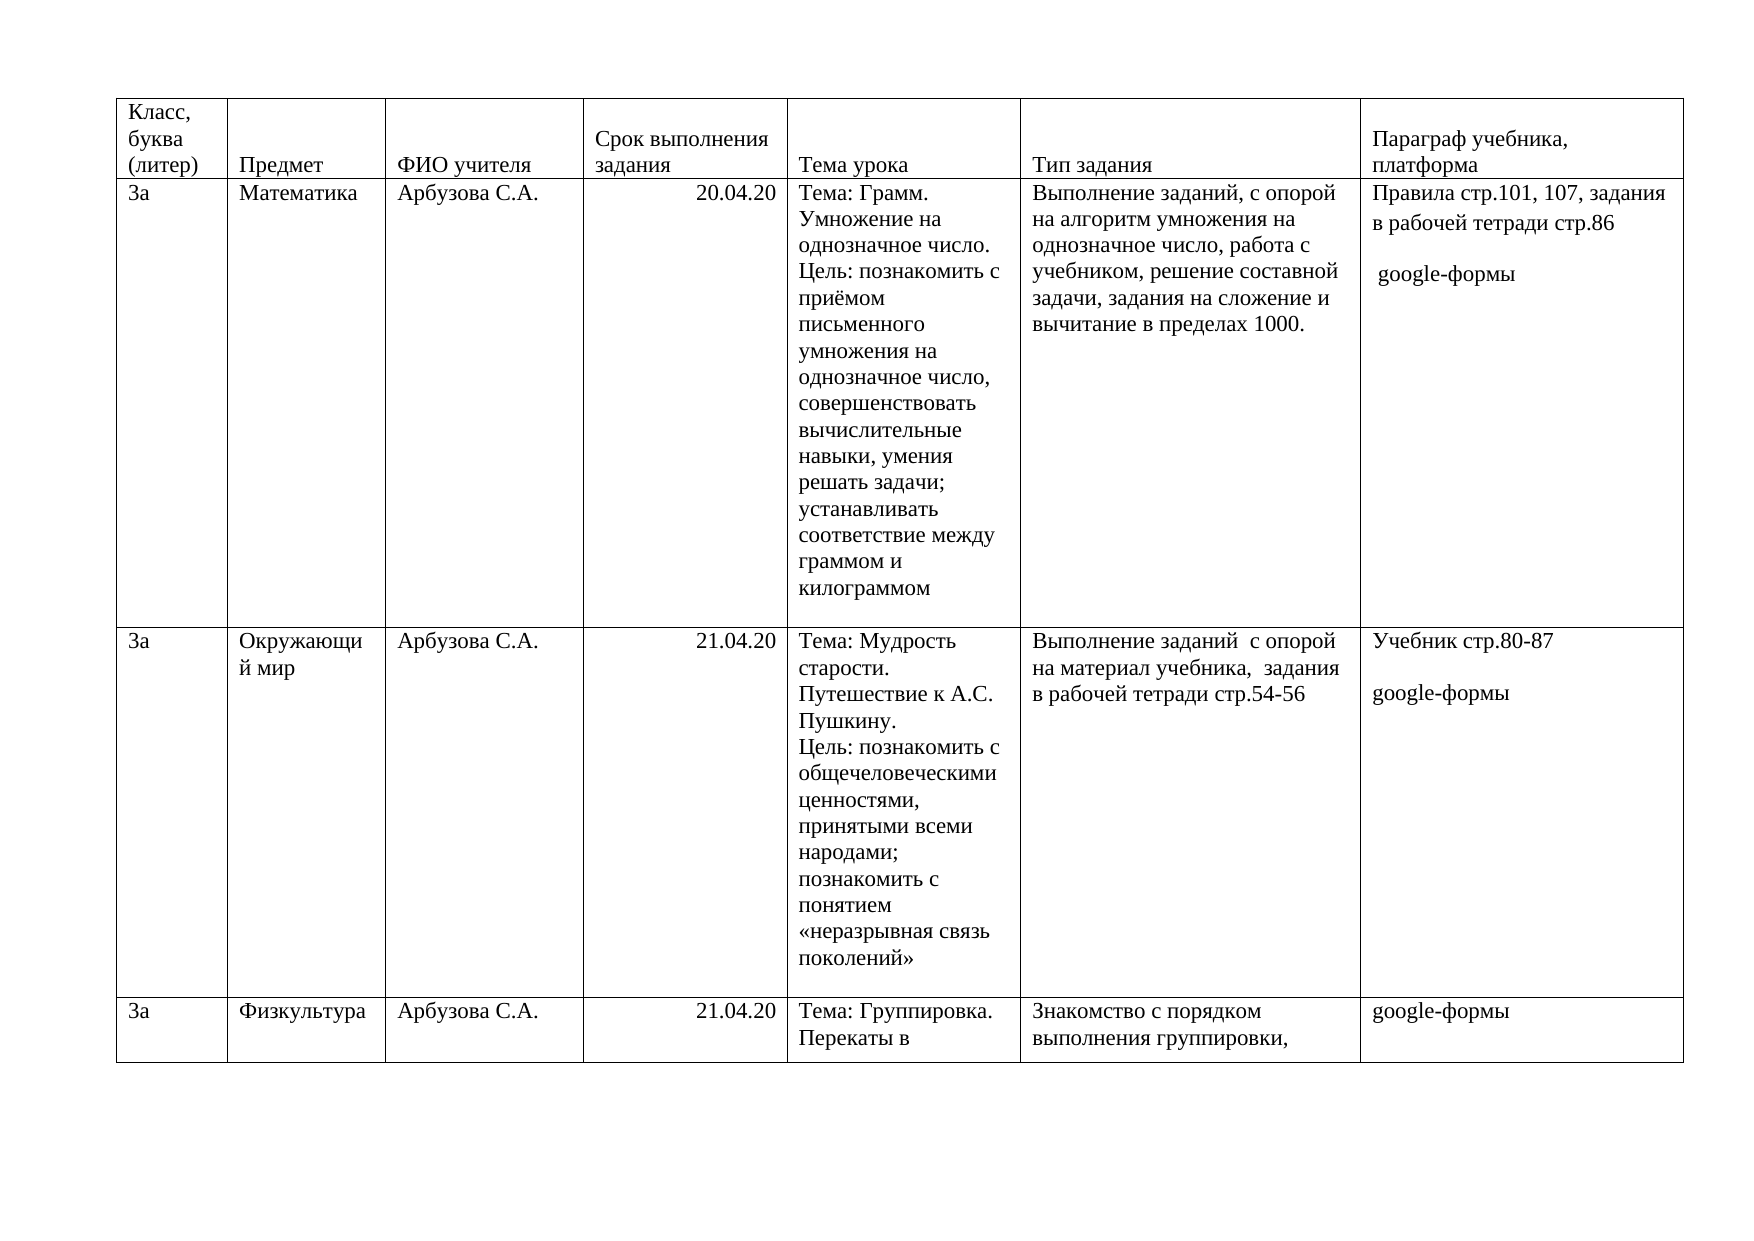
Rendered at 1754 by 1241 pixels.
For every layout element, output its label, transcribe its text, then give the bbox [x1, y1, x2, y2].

table_cell 3а [117, 998, 227, 1062]
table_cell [1021, 998, 1360, 1062]
table_cell Выполнение заданий, с опорой на алгоритм умножения на однозначное число, работа с учебником, решение составной задачи, задания на сложение и вычитание в пределах 1000. [1021, 179, 1360, 627]
table_cell Арбузова С.А. [386, 179, 583, 627]
table_header Параграф учебника, платформа [1361, 99, 1683, 177]
table_cell Окружающий мир [228, 628, 385, 997]
table_cell Арбузова С.А. [386, 628, 583, 997]
table_cell Физкультура [228, 998, 385, 1062]
table_cell 3а [117, 179, 227, 627]
table_cell 21.04.20 [584, 628, 787, 997]
table_cell 3а [117, 628, 227, 997]
table_cell google-формы [1361, 998, 1683, 1062]
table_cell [788, 998, 1020, 1062]
table_header Предмет [228, 99, 385, 177]
table_cell Тема: Мудрость старости. Путешествие к А.С. Пушкину. Цель: познакомить с общечеловеческими ценностями, принятыми всеми народами; познакомить с понятием «неразрывная связь поколений» [788, 628, 1020, 997]
table_header Класс, буква (литер) [117, 99, 227, 177]
table_cell 21.04.20 [584, 998, 787, 1062]
table_cell Учебник стр.80-87 google-формы [1361, 628, 1683, 997]
table_header Тип задания [1021, 99, 1360, 177]
table_cell Тема: Грамм. Умножение на однозначное число. Цель: познакомить с приёмом письменного умножения на однозначное число, совершенствовать вычислительные навыки, умения решать задачи; устанавливать соответствие между граммом и килограммом [788, 179, 1020, 627]
table_cell Выполнение заданий с опорой на материал учебника, задания в рабочей тетради стр.54-56 [1021, 628, 1360, 997]
table_cell Правила стр.101, 107, задания в рабочей тетради стр.86 google-формы [1361, 179, 1683, 627]
table_header Тема урока [788, 99, 1020, 177]
table_cell Математика [228, 179, 385, 627]
table_cell Арбузова С.А. [386, 998, 583, 1062]
table_header Срок выполнения задания [584, 99, 787, 177]
table_cell 20.04.20 [584, 179, 787, 627]
table_header ФИО учителя [386, 99, 583, 177]
